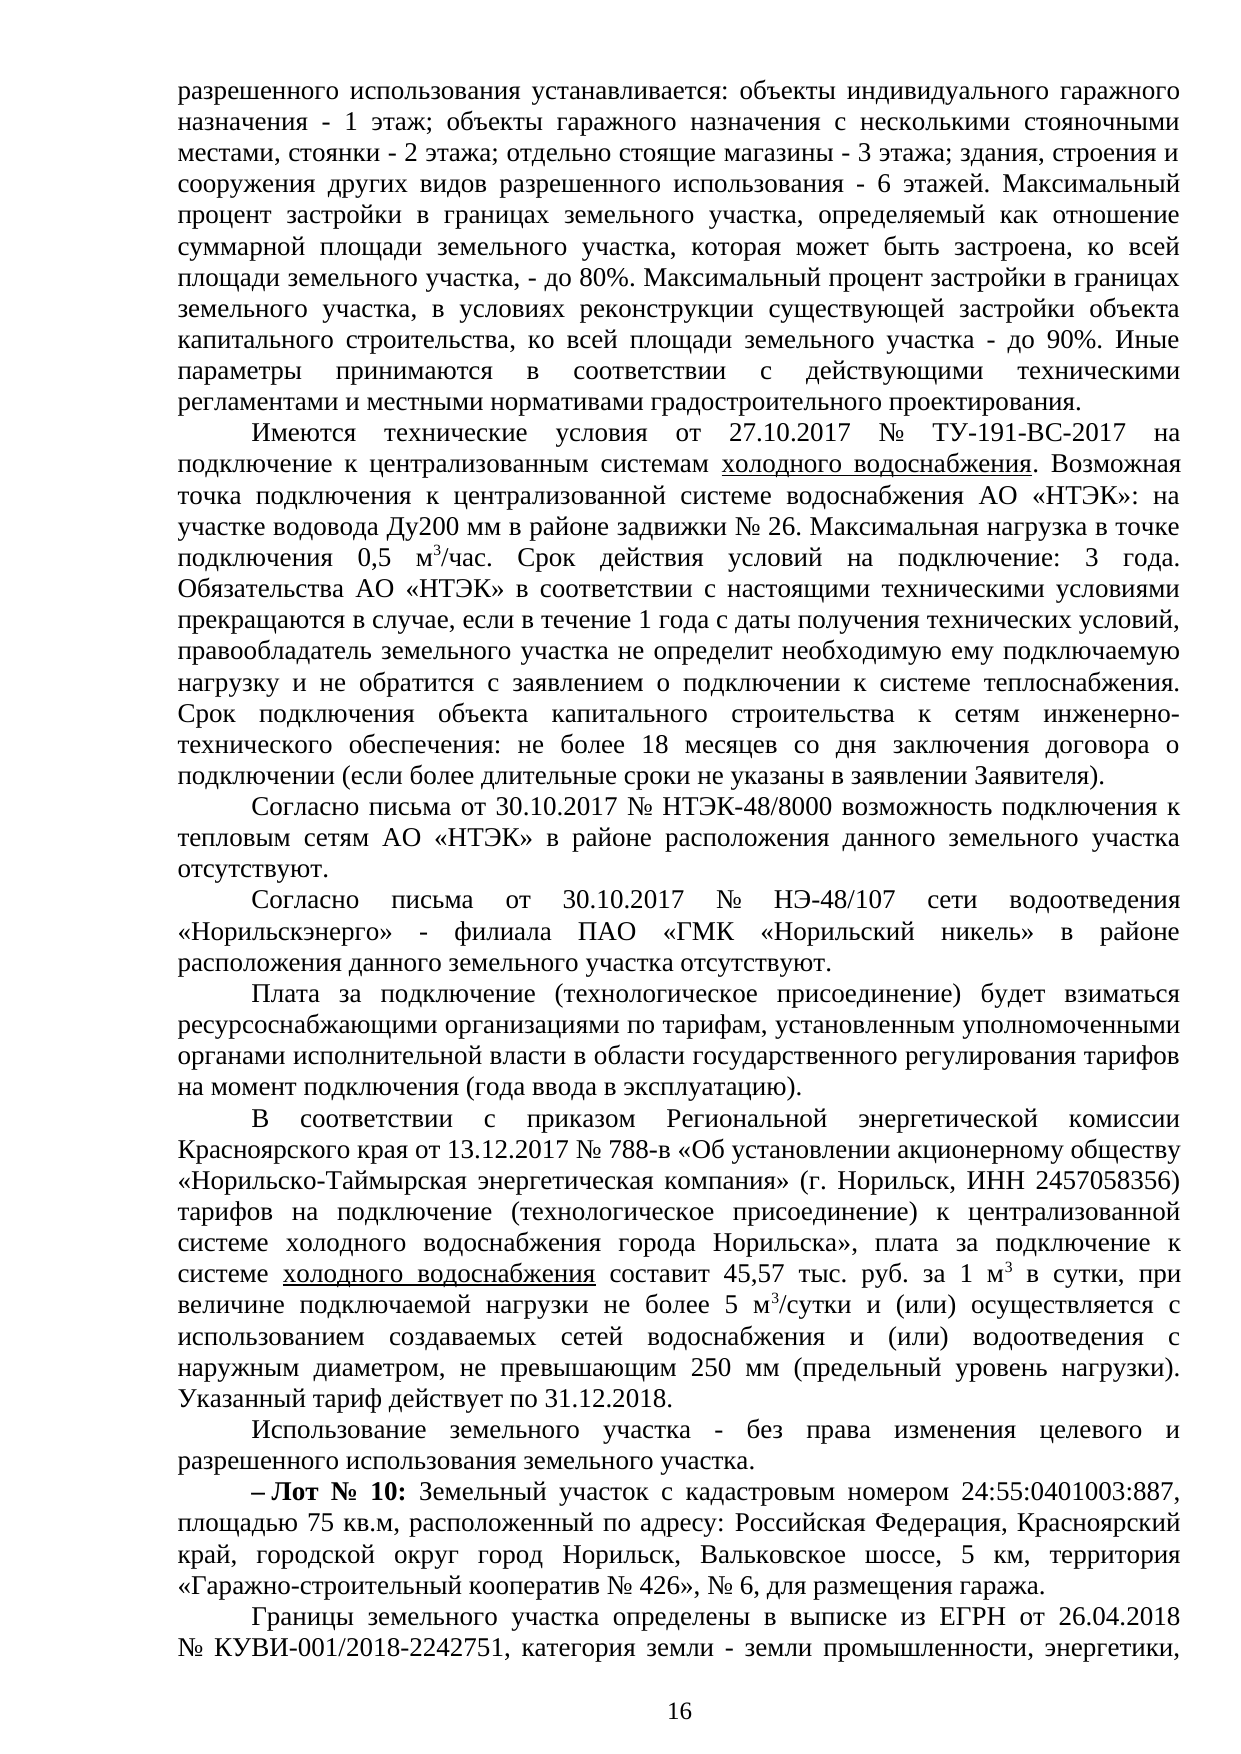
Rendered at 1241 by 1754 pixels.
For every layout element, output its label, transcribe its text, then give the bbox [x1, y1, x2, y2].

text Имеются технические условия от 27.10.2017 № ТУ-191-ВС-2017 на подключение к централизованным системам холодного водоснабжения. Возможная точка подключения к централизованной системе водоснабжения АО «НТЭК»: на участке водовода Ду200 мм в районе задвижки № 26. Максимальная нагрузка в точке подключения 0,5 м3/час. Срок действия условий на подключение: 3 года. Обязательства АО «НТЭК» в соответствии с настоящими техническими условиями прекращаются в случае, если в течение 1 года с даты получения технических условий, правообладатель земельного участка не определит необходимую ему подключаемую нагрузку и не обратится с заявлением о подключении к системе теплоснабжения. Срок подключения объекта капитального строительства к сетям инженерно-технического обеспечения: не более 18 месяцев со дня заключения договора о подключении (если более длительные сроки не указаны в заявлении Заявителя). [177, 416, 1181, 790]
text Использование земельного участка - без права изменения целевого и разрешенного использования земельного участка. [177, 1413, 1181, 1475]
text – Лот № 10: Земельный участок с кадастровым номером 24:55:0401003:887, площадью 75 кв.м, расположенный по адресу: Российская Федерация, Красноярский край, городской округ город Норильск, Вальковское шоссе, 5 км, территория «Гаражно-строительный кооператив № 426», № 6, для размещения гаража. [177, 1475, 1181, 1600]
text В соответствии с приказом Региональной энергетической комиссии Красноярского края от 13.12.2017 № 788-в «Об установлении акционерному обществу «Норильско-Таймырская энергетическая компания» (г. Норильск, ИНН 2457058356) тарифов на подключение (технологическое присоединение) к централизованной системе холодного водоснабжения города Норильска», плата за подключение к системе холодного водоснабжения составит 45,57 тыс. руб. за 1 м3 в сутки, при величине подключаемой нагрузки не более 5 м3/сутки и (или) осуществляется с использованием создаваемых сетей водоснабжения и (или) водоотведения с наружным диаметром, не превышающим 250 мм (предельный уровень нагрузки). Указанный тариф действует по 31.12.2018. [177, 1102, 1181, 1413]
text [177, 1600, 1181, 1662]
text Согласно письма от 30.10.2017 № НТЭК-48/8000 возможность подключения к тепловым сетям АО «НТЭК» в районе расположения данного земельного участка отсутствуют. [177, 790, 1181, 884]
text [177, 74, 1181, 416]
text Плата за подключение (технологическое присоединение) будет взиматься ресурсоснабжающими организациями по тарифам, установленным уполномоченными органами исполнительной власти в области государственного регулирования тарифов на момент подключения (года ввода в эксплуатацию). [177, 977, 1181, 1102]
text Согласно письма от 30.10.2017 № НЭ-48/107 сети водоотведения «Норильскэнерго» - филиала ПАО «ГМК «Норильский никель» в районе расположения данного земельного участка отсутствуют. [177, 884, 1181, 977]
